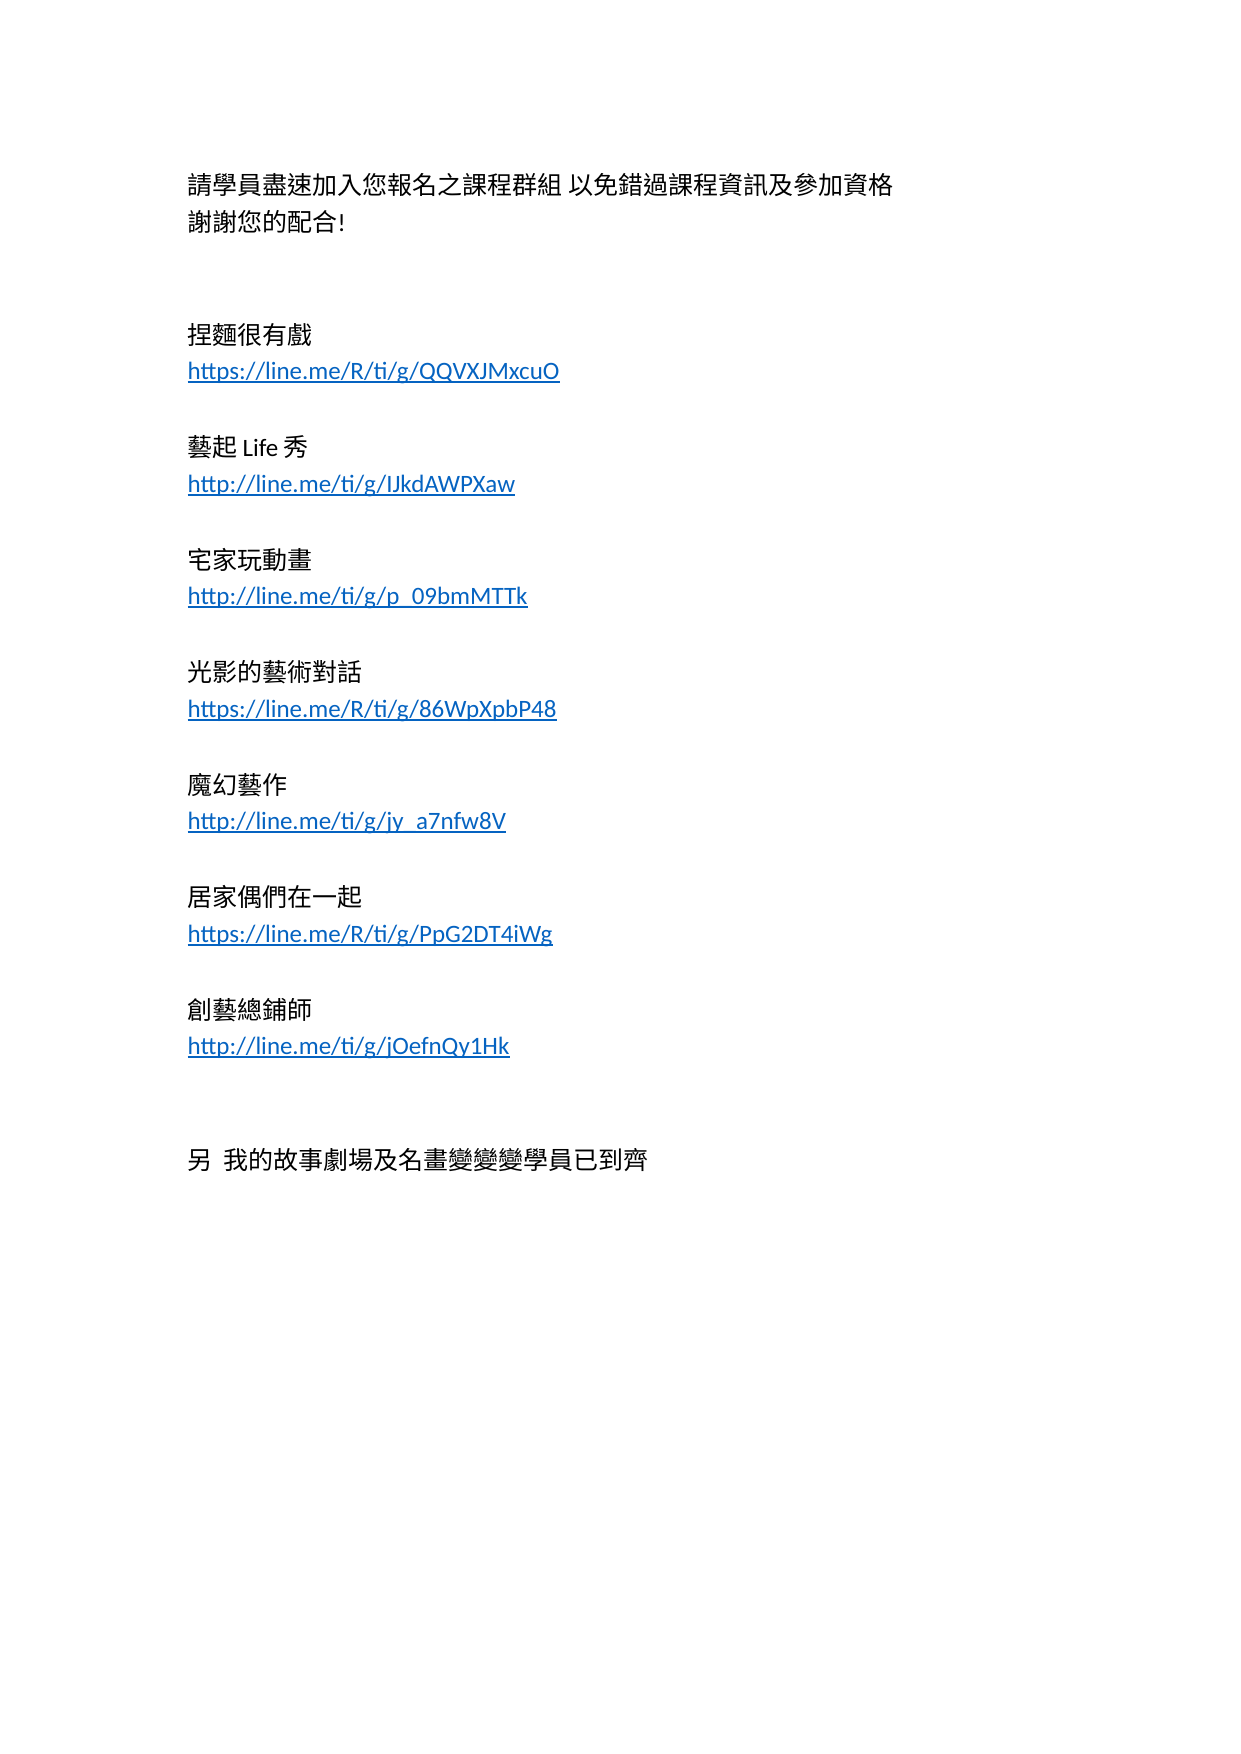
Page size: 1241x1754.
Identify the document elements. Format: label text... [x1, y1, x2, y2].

text https://line.me/R/ti/g/PpG2DT4iWg [187, 914, 1053, 952]
text 藝起Life秀 [187, 427, 1053, 464]
text https://line.me/R/ti/g/86WpXpbP48 [187, 689, 1053, 727]
text http://line.me/ti/g/jy_a7nfw8V [187, 802, 1053, 839]
text 光影的藝術對話 [187, 652, 1053, 689]
text http://line.me/ti/g/p_09bmMTTk [187, 577, 1053, 614]
text 捏麵很有戲 [187, 314, 1053, 352]
text 另 我的故事劇場及名畫變變變學員已到齊 [187, 1139, 1053, 1177]
text http://line.me/ti/g/jOefnQy1Hk [187, 1027, 1053, 1064]
text 謝謝您的配合! [187, 202, 1053, 239]
text 居家偶們在一起 [187, 877, 1053, 914]
text 請學員盡速加入您報名之課程群組 以免錯過課程資訊及參加資格 [187, 164, 1053, 202]
text 創藝總鋪師 [187, 989, 1053, 1027]
text 宅家玩動畫 [187, 539, 1053, 577]
text http://line.me/ti/g/IJkdAWPXaw [187, 464, 1053, 502]
text https://line.me/R/ti/g/QQVXJMxcuO [187, 352, 1053, 389]
text 魔幻藝作 [187, 764, 1053, 802]
